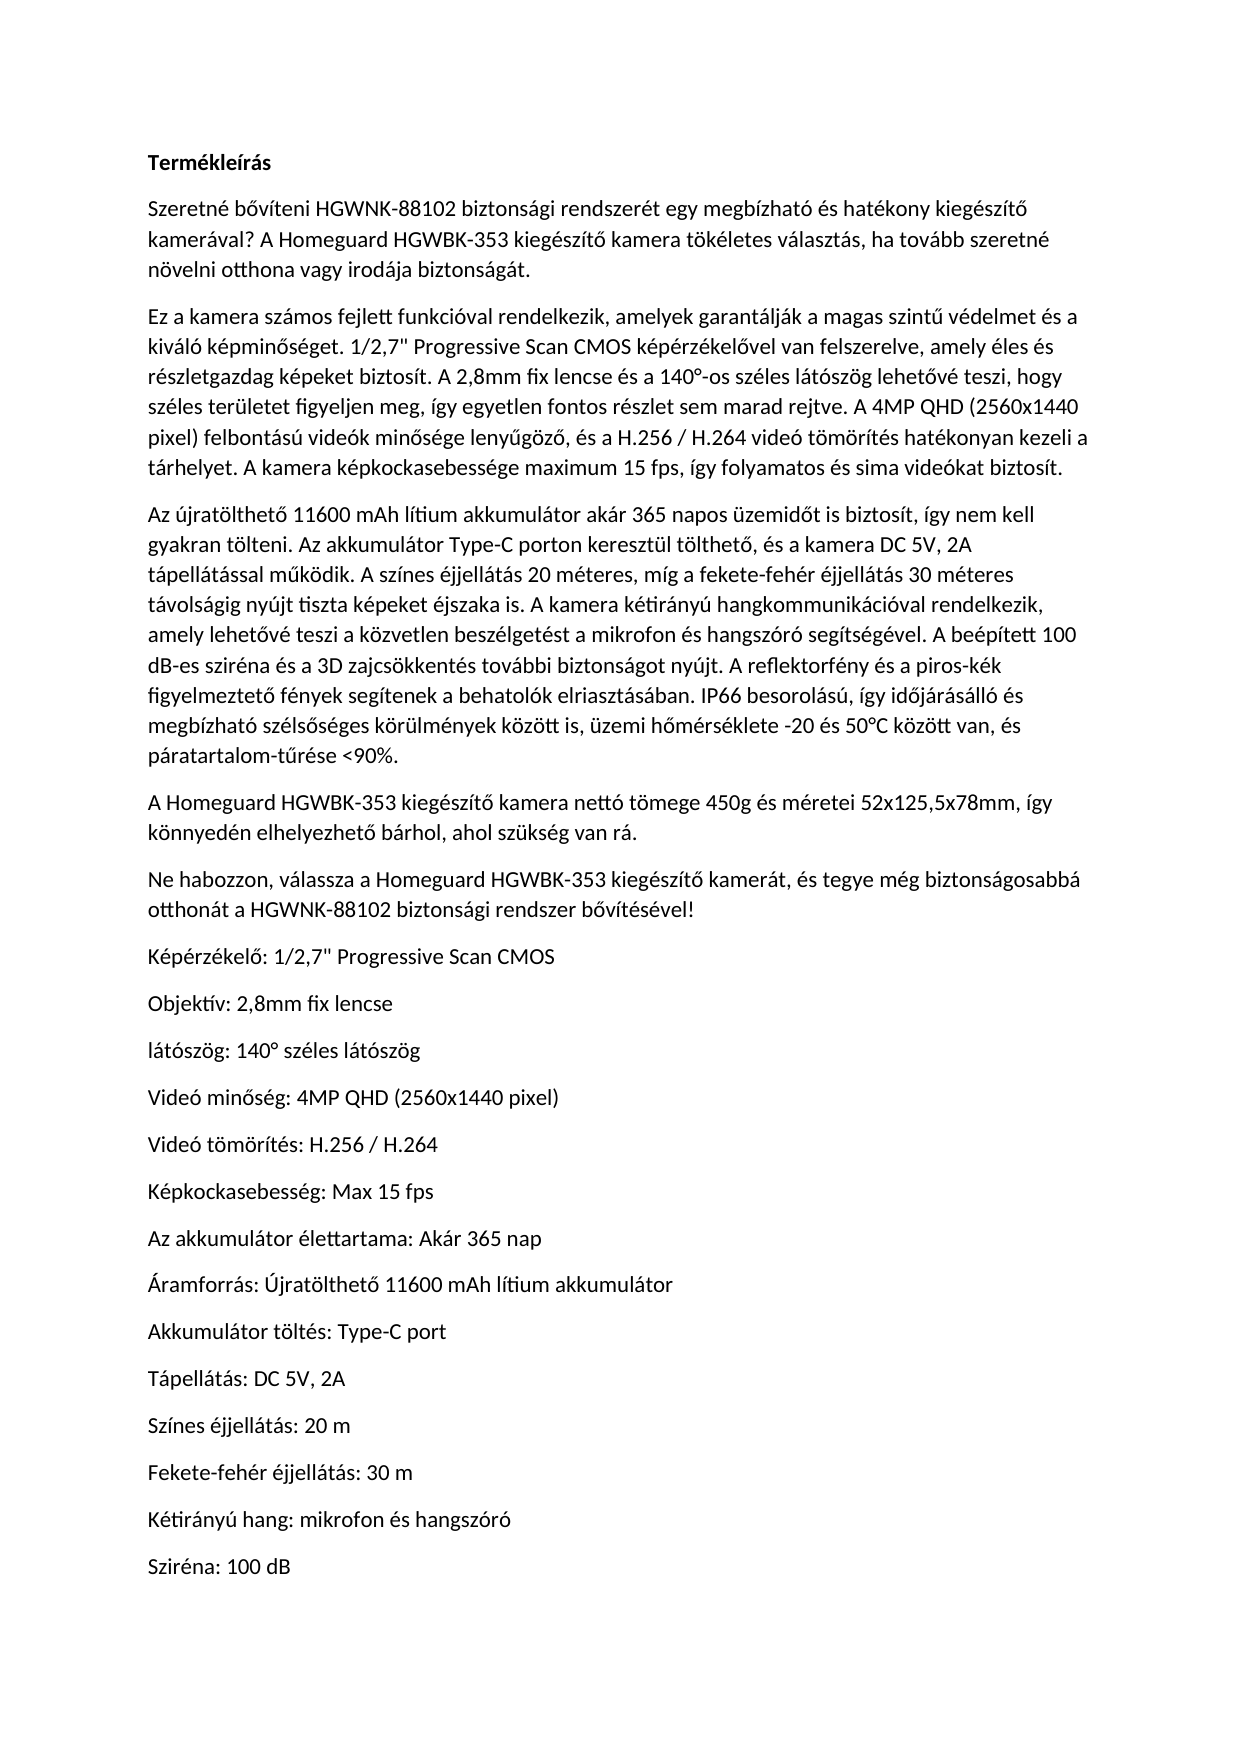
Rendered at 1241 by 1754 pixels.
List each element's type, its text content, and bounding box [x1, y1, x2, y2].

text Videó tömörítés: H.256 / H.264 [148, 1130, 1093, 1158]
text Szeretné bővíteni HGWNK-88102 biztonsági rendszerét egy megbízható és hatékony kiegészítő kamerával? A Homeguard HGWBK-353 kiegészítő kamera tökéletes választás, ha tovább szeretné növelni otthona vagy irodája biztonságát. [148, 194, 1093, 283]
text Az újratölthető 11600 mAh lítium akkumulátor akár 365 napos üzemidőt is biztosít, így nem kell gyakran tölteni. Az akkumulátor Type-C porton keresztül tölthető, és a kamera DC 5V, 2A tápellátással működik. A színes éjjellátás 20 méteres, míg a fekete-fehér éjjellátás 30 méteres távolságig nyújt tiszta képeket éjszaka is. A kamera kétirányú hangkommunikációval rendelkezik, amely lehetővé teszi a közvetlen beszélgetést a mikrofon és hangszóró segítségével. A beépített 100 dB-es sziréna és a 3D zajcsökkentés további biztonságot nyújt. A reflektorfény és a piros-kék figyelmeztető fények segítenek a behatolók elriasztásában. IP66 besorolású, így időjárásálló és megbízható szélsőséges körülmények között is, üzemi hőmérséklete -20 és 50°C között van, és páratartalom-tűrése <90%. [148, 500, 1093, 769]
text Színes éjjellátás: 20 m [148, 1411, 1093, 1439]
text Sziréna: 100 dB [148, 1552, 1093, 1580]
text Ez a kamera számos fejlett funkcióval rendelkezik, amelyek garantálják a magas szintű védelmet és a kiváló képminőséget. 1/2,7" Progressive Scan CMOS képérzékelővel van felszerelve, amely éles és részletgazdag képeket biztosít. A 2,8mm fix lencse és a 140°-os széles látószög lehetővé teszi, hogy széles területet figyeljen meg, így egyetlen fontos részlet sem marad rejtve. A 4MP QHD (2560x1440 pixel) felbontású videók minősége lenyűgöző, és a H.256 / H.264 videó tömörítés hatékonyan kezeli a tárhelyet. A kamera képkockasebessége maximum 15 fps, így folyamatos és sima videókat biztosít. [148, 302, 1093, 481]
text A Homeguard HGWBK-353 kiegészítő kamera nettó tömege 450g és méretei 52x125,5x78mm, így könnyedén elhelyezhető bárhol, ahol szükség van rá. [148, 788, 1093, 846]
text Képérzékelő: 1/2,7" Progressive Scan CMOS [148, 942, 1093, 970]
text Termékleírás [148, 148, 1093, 176]
text Videó minőség: 4MP QHD (2560x1440 pixel) [148, 1083, 1093, 1111]
text Képkockasebesség: Max 15 fps [148, 1177, 1093, 1205]
text Fekete-fehér éjjellátás: 30 m [148, 1458, 1093, 1486]
text látószög: 140° széles látószög [148, 1036, 1093, 1064]
text Akkumulátor töltés: Type-C port [148, 1317, 1093, 1345]
text Az akkumulátor élettartama: Akár 365 nap [148, 1224, 1093, 1252]
text Áramforrás: Újratölthető 11600 mAh lítium akkumulátor [148, 1271, 1093, 1298]
text Ne habozzon, válassza a Homeguard HGWBK-353 kiegészítő kamerát, és tegye még biztonságosabbá otthonát a HGWNK-88102 biztonsági rendszer bővítésével! [148, 865, 1093, 923]
text Objektív: 2,8mm fix lencse [148, 989, 1093, 1017]
text Tápellátás: DC 5V, 2A [148, 1364, 1093, 1392]
text Kétirányú hang: mikrofon és hangszóró [148, 1505, 1093, 1533]
